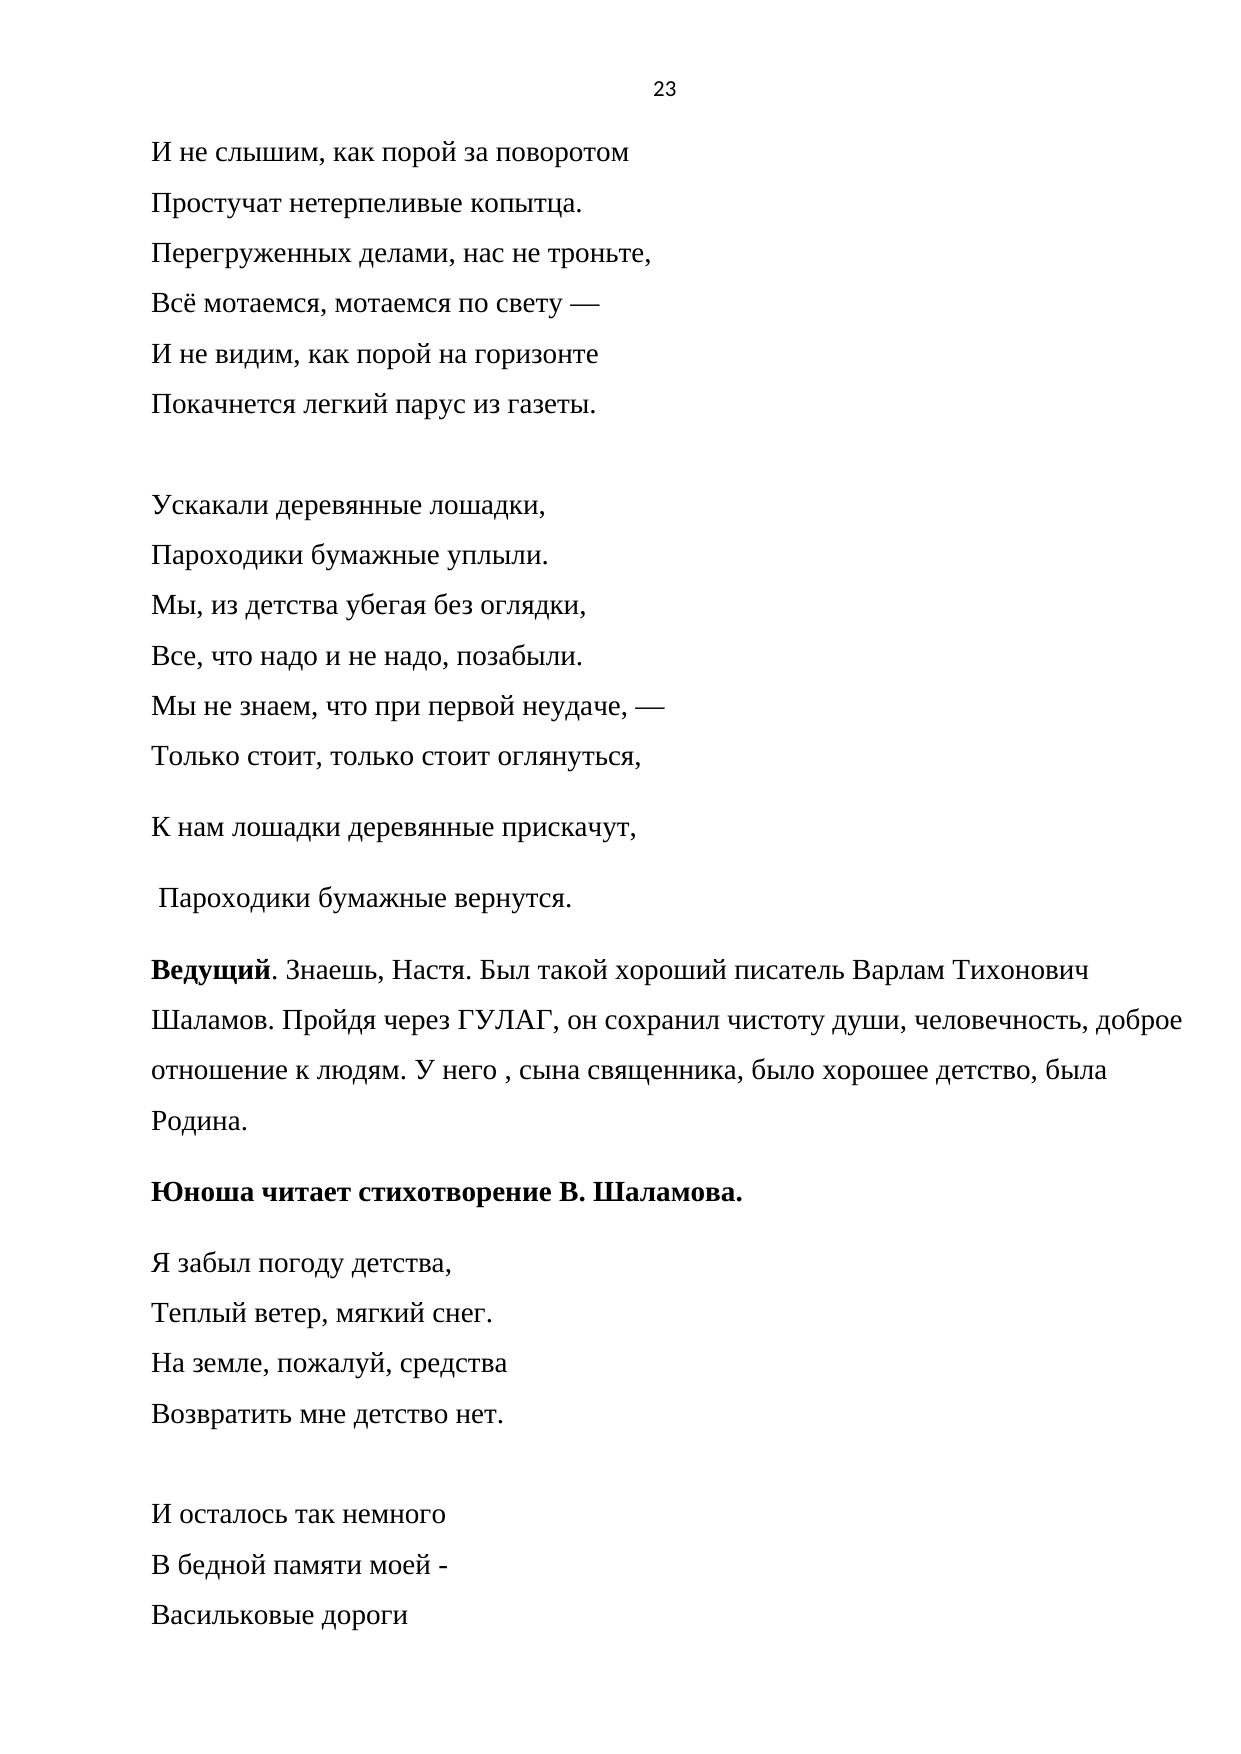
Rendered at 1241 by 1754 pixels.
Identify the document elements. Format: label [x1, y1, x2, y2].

table_header [146, 130, 1189, 1635]
